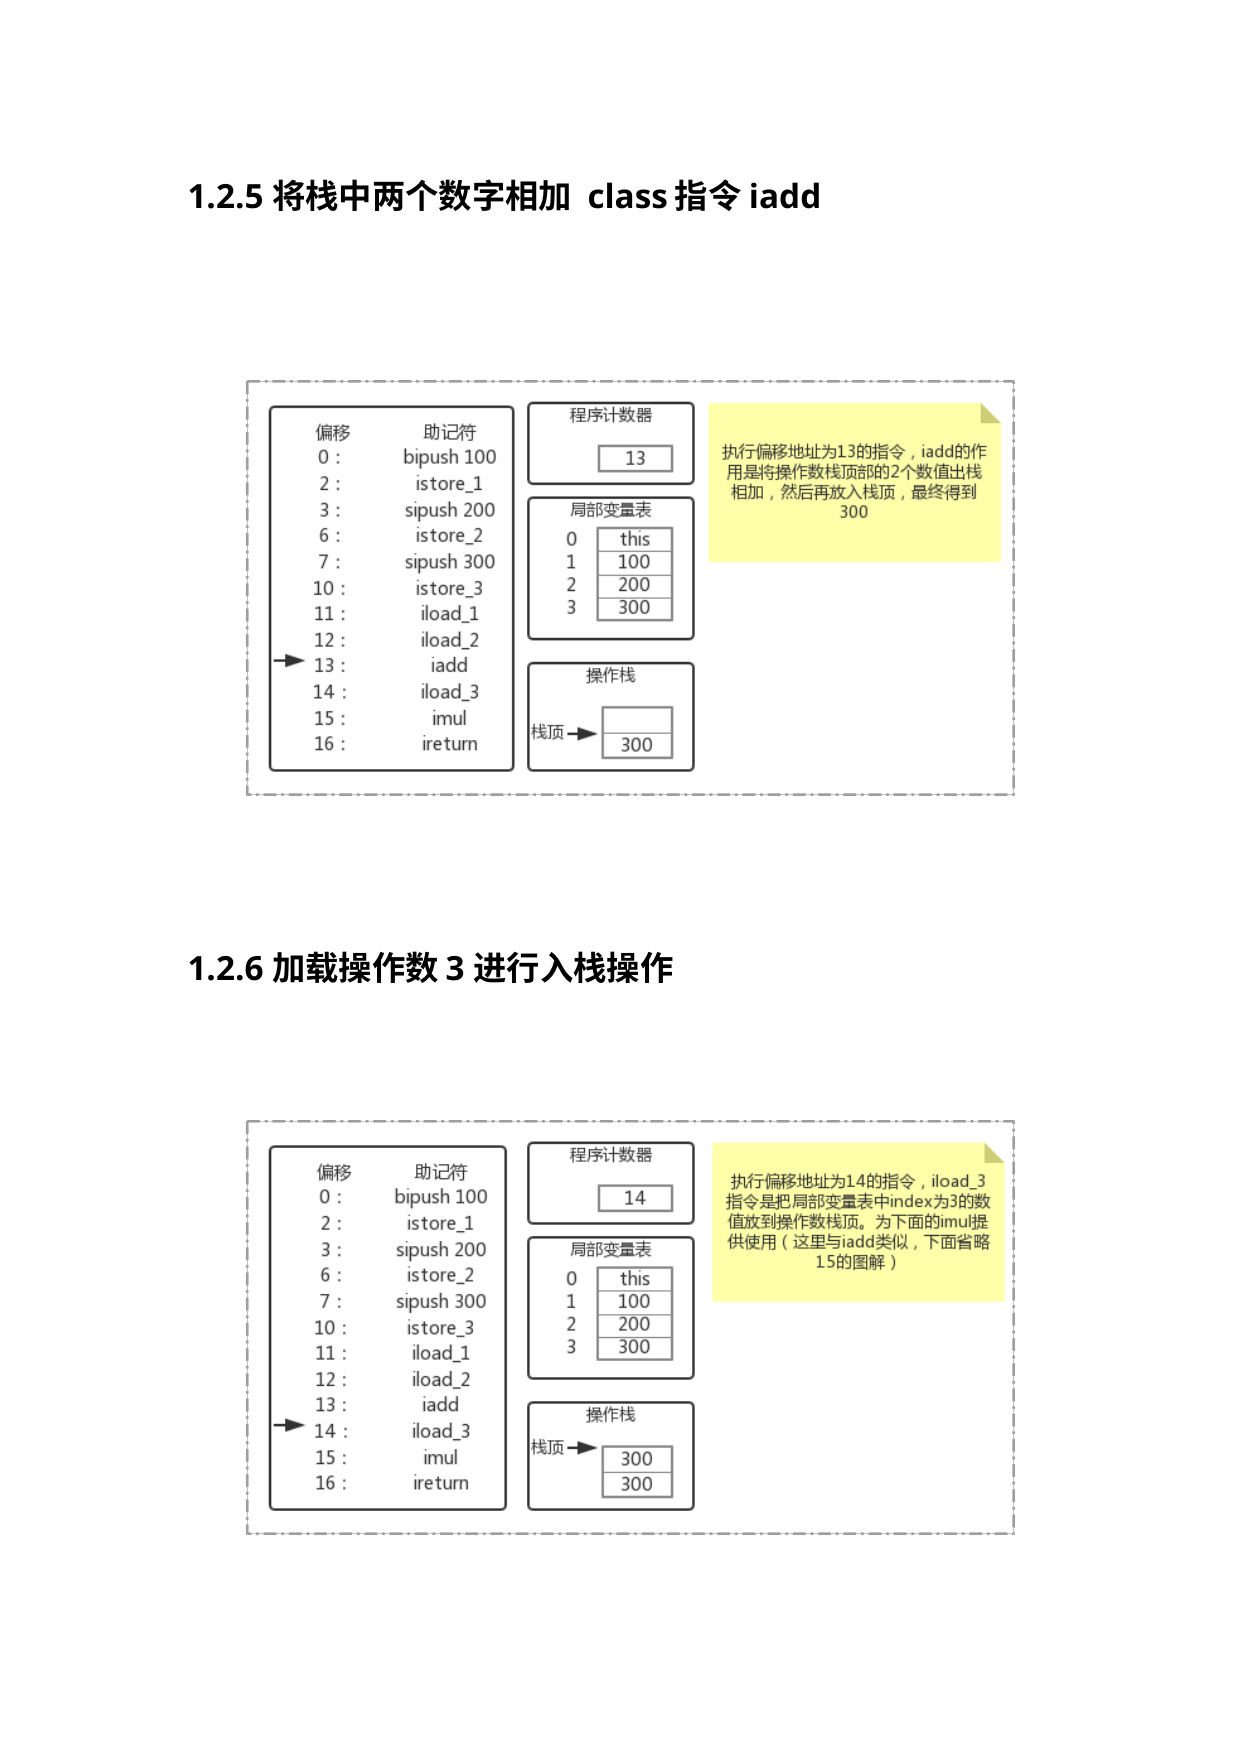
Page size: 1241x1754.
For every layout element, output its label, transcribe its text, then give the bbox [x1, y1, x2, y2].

subtitle 1.2.6 加载操作数3 进行入栈操作 [187, 934, 1053, 999]
picture [187, 1061, 1053, 1574]
subtitle 1.2.5 将栈中两个数字相加 class指令 iadd [187, 162, 1053, 227]
picture [187, 321, 1053, 835]
